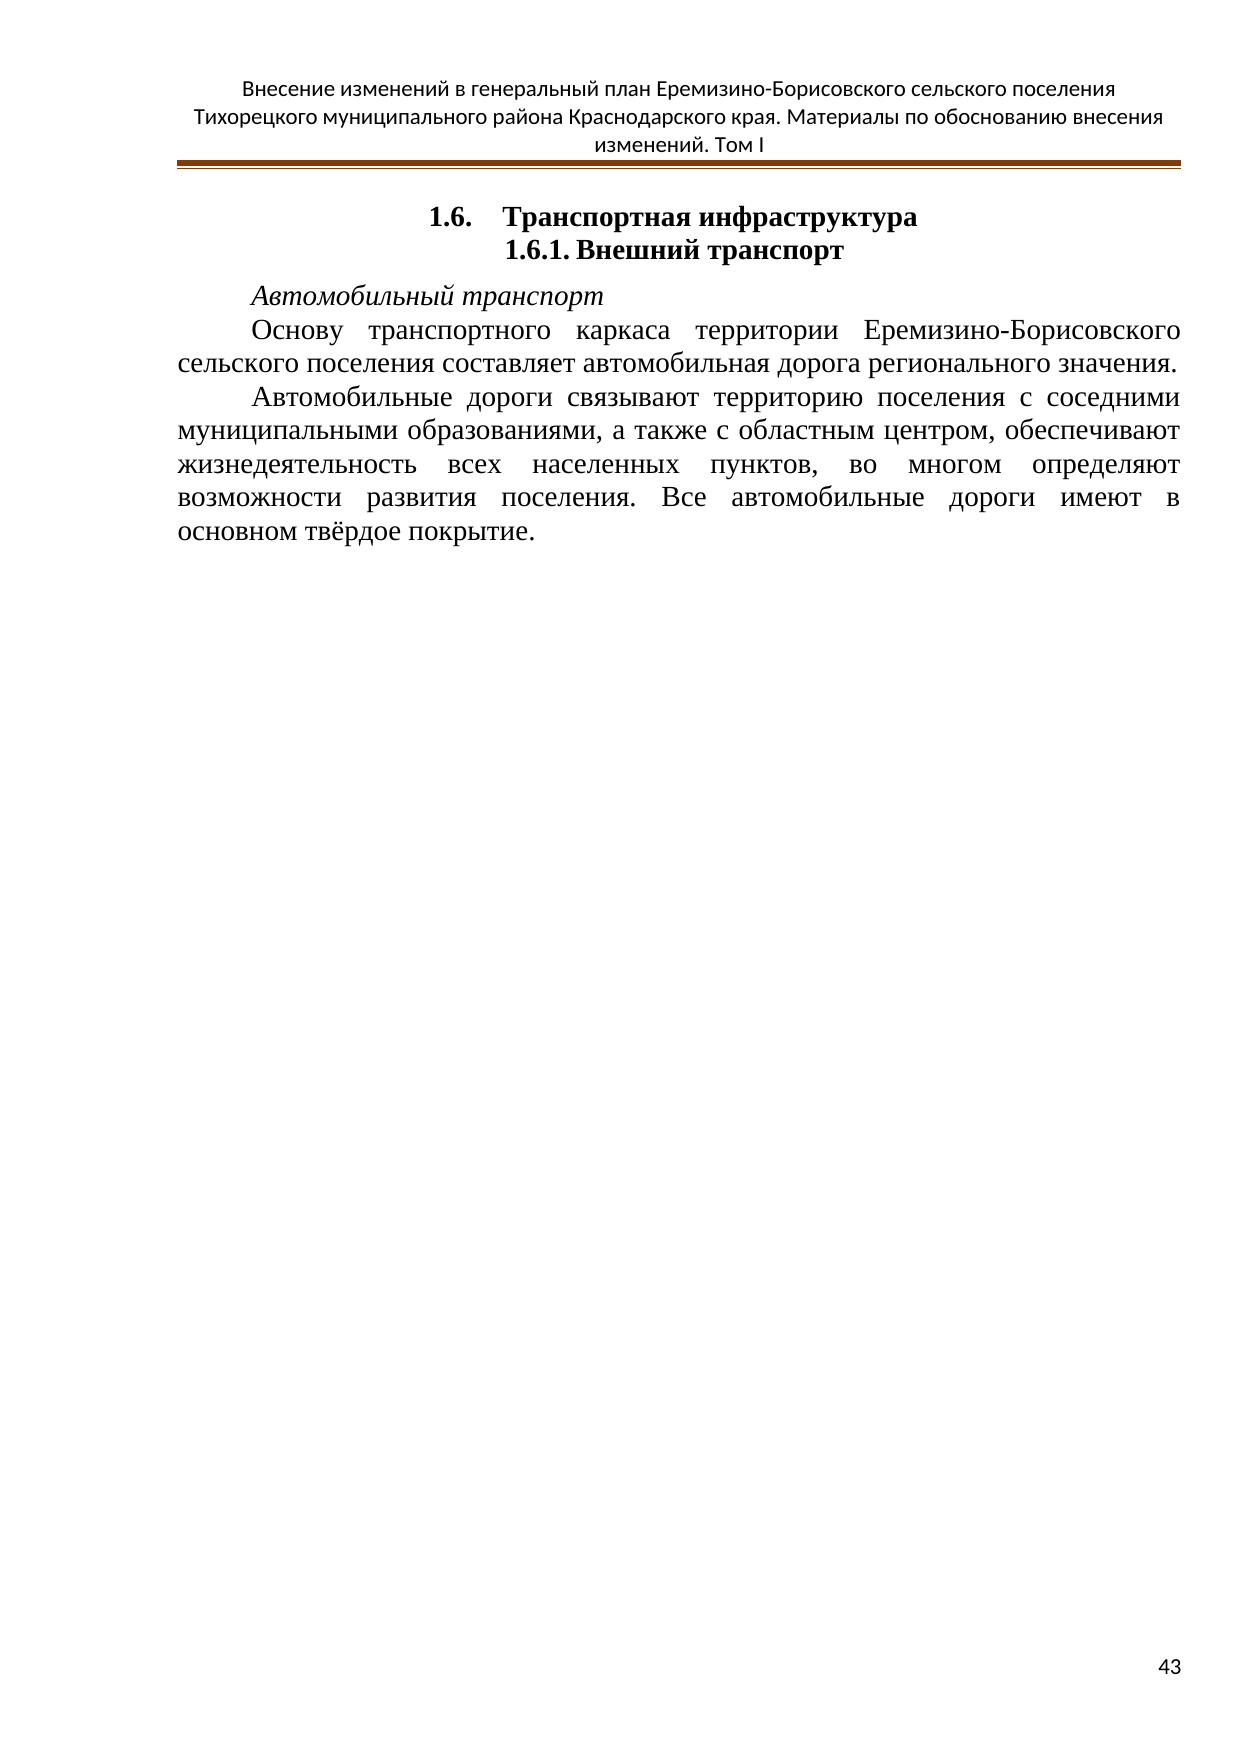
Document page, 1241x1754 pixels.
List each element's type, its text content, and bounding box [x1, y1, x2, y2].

text Автомобильный транспорт [177, 278, 1181, 312]
text Автомобильные дороги связывают территорию поселения с соседними муниципальными образованиями, а также с областным центром, обеспечивают жизнедеятельность всех населенных пунктов, во многом определяют возможности развития поселения. Все автомобильные дороги имеют в основном твёрдое покрытие. [177, 379, 1181, 547]
list Внешний транспорт [177, 232, 1169, 266]
text Основу транспортного каркаса территории Еремизино-Борисовского сельского поселения составляет автомобильная дорога регионального значения. [177, 312, 1181, 379]
list Транспортная инфраструктура [177, 199, 1169, 232]
